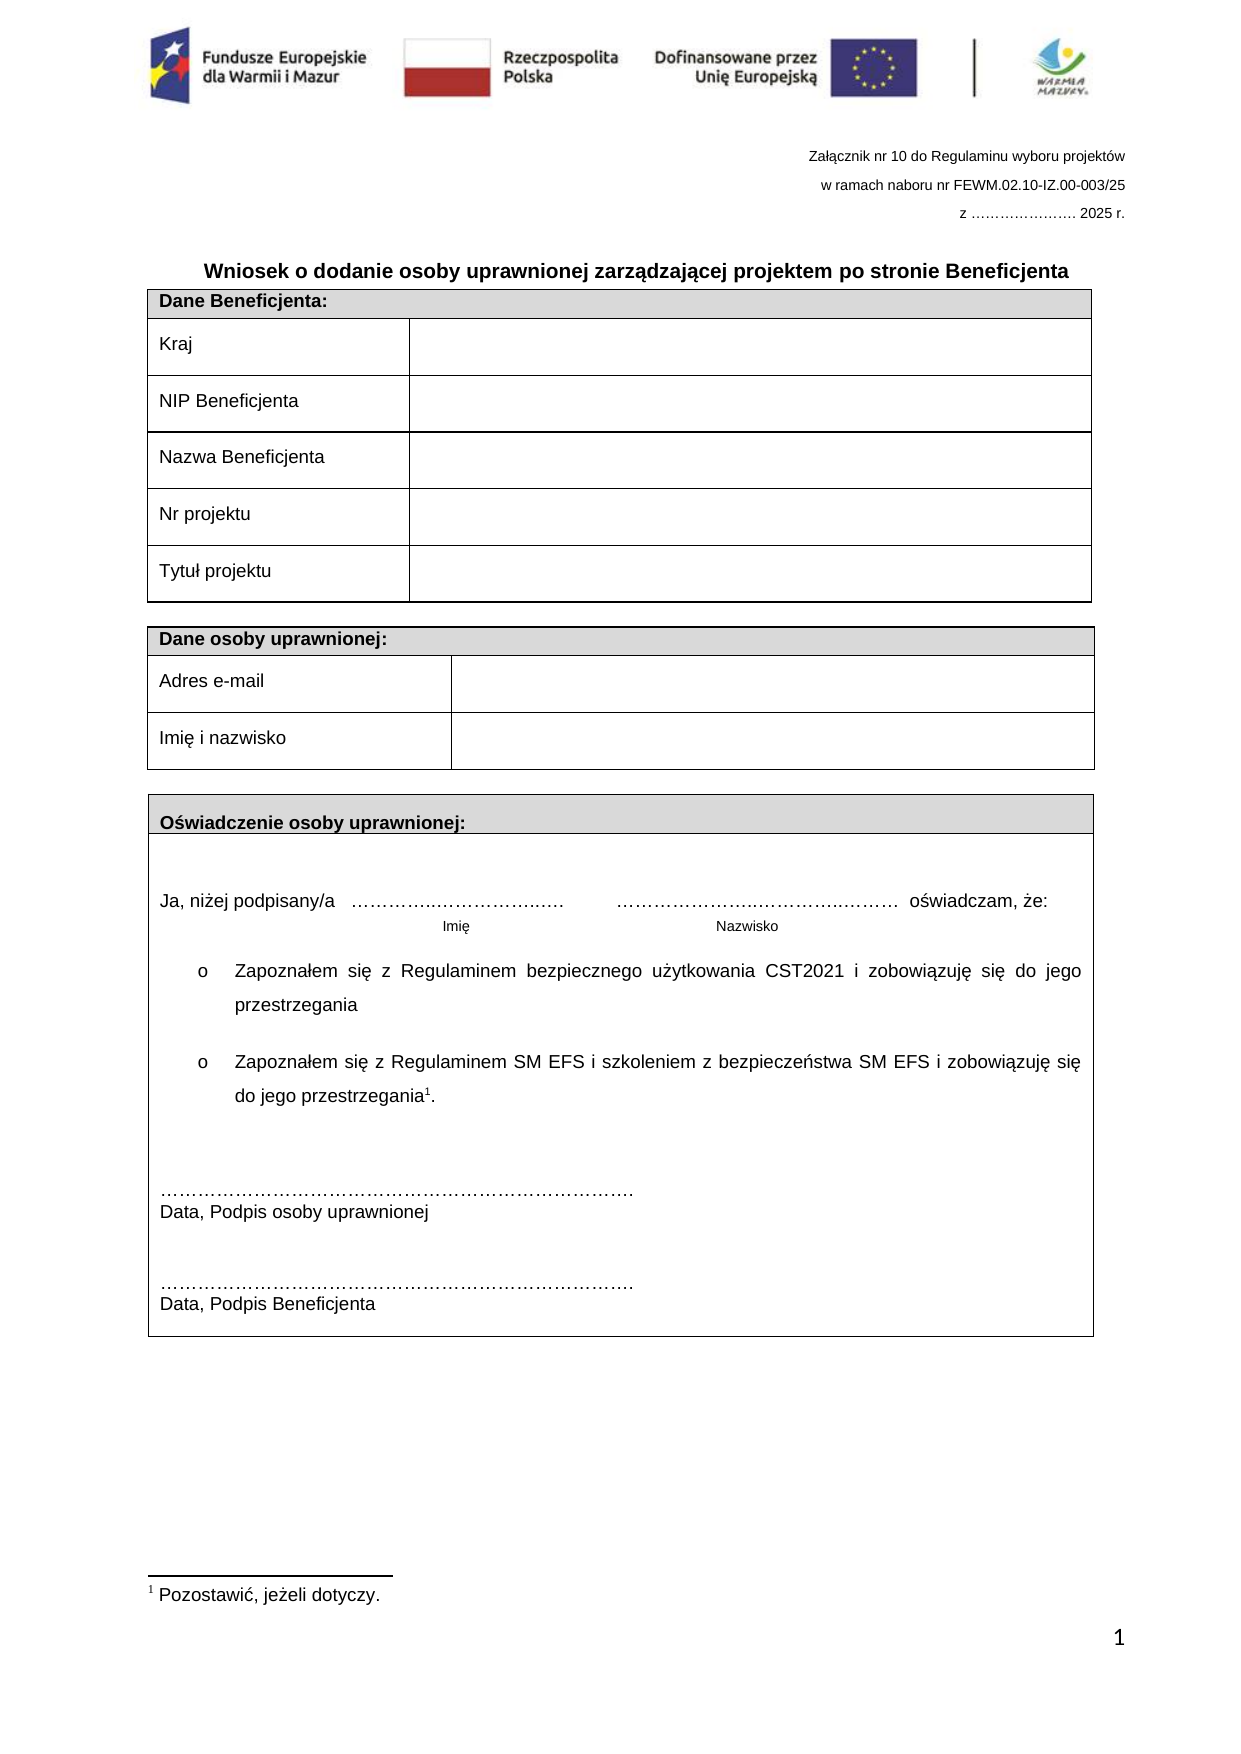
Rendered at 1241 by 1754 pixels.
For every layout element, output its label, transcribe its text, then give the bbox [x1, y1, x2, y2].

text z …………………. 2025 r. [118, 205, 1125, 234]
table_cell [410, 433, 1091, 488]
table_cell Imię i nazwisko [148, 713, 451, 768]
table_cell Adres e-mail [148, 656, 451, 712]
table_cell [410, 319, 1091, 375]
table_cell [452, 656, 1094, 712]
subtitle Wniosek o dodanie osoby uprawnionej zarządzającej projektem po stronie Beneficjenta [148, 259, 1125, 283]
table_cell Nr projektu [148, 489, 409, 545]
text Załącznik nr 10 do Regulaminu wyboru projektów [148, 148, 1125, 176]
table_cell [452, 713, 1094, 768]
text w ramach naboru nr FEWM.02.10-IZ.00-003/25 [148, 176, 1125, 205]
table_header Dane Beneficjenta: [148, 290, 1091, 318]
table_header Dane osoby uprawnionej: [148, 628, 1094, 655]
table_cell Tytuł projektu [148, 546, 409, 601]
table_cell Nazwa Beneficjenta [148, 433, 409, 488]
table_cell Ja, niżej podpisany/a …………..……………..…. …………………..…………..……… oświadczam, że: Imię Nazwisko Zapoznałem się z Regulaminem bezpiecznego użytkowania CST2021 i zobowiązuję się do jego przestrzegania Zapoznałem się z Regulaminem SM EFS i szkoleniem z bezpieczeństwa SM EFS i zobowiązuję się do jego przestrzegania. …………………………………………………………………. Data, Podpis osoby uprawnionej …………………………………………………………………. Data, Podpis Beneficjenta [149, 834, 1093, 1336]
table_cell NIP Beneficjenta [148, 376, 409, 431]
table_cell [410, 489, 1091, 545]
table_cell [410, 376, 1091, 431]
table_header Oświadczenie osoby uprawnionej: [149, 795, 1093, 833]
table_cell [410, 546, 1091, 601]
picture [132, 8, 1104, 118]
table_cell Kraj [148, 319, 409, 375]
